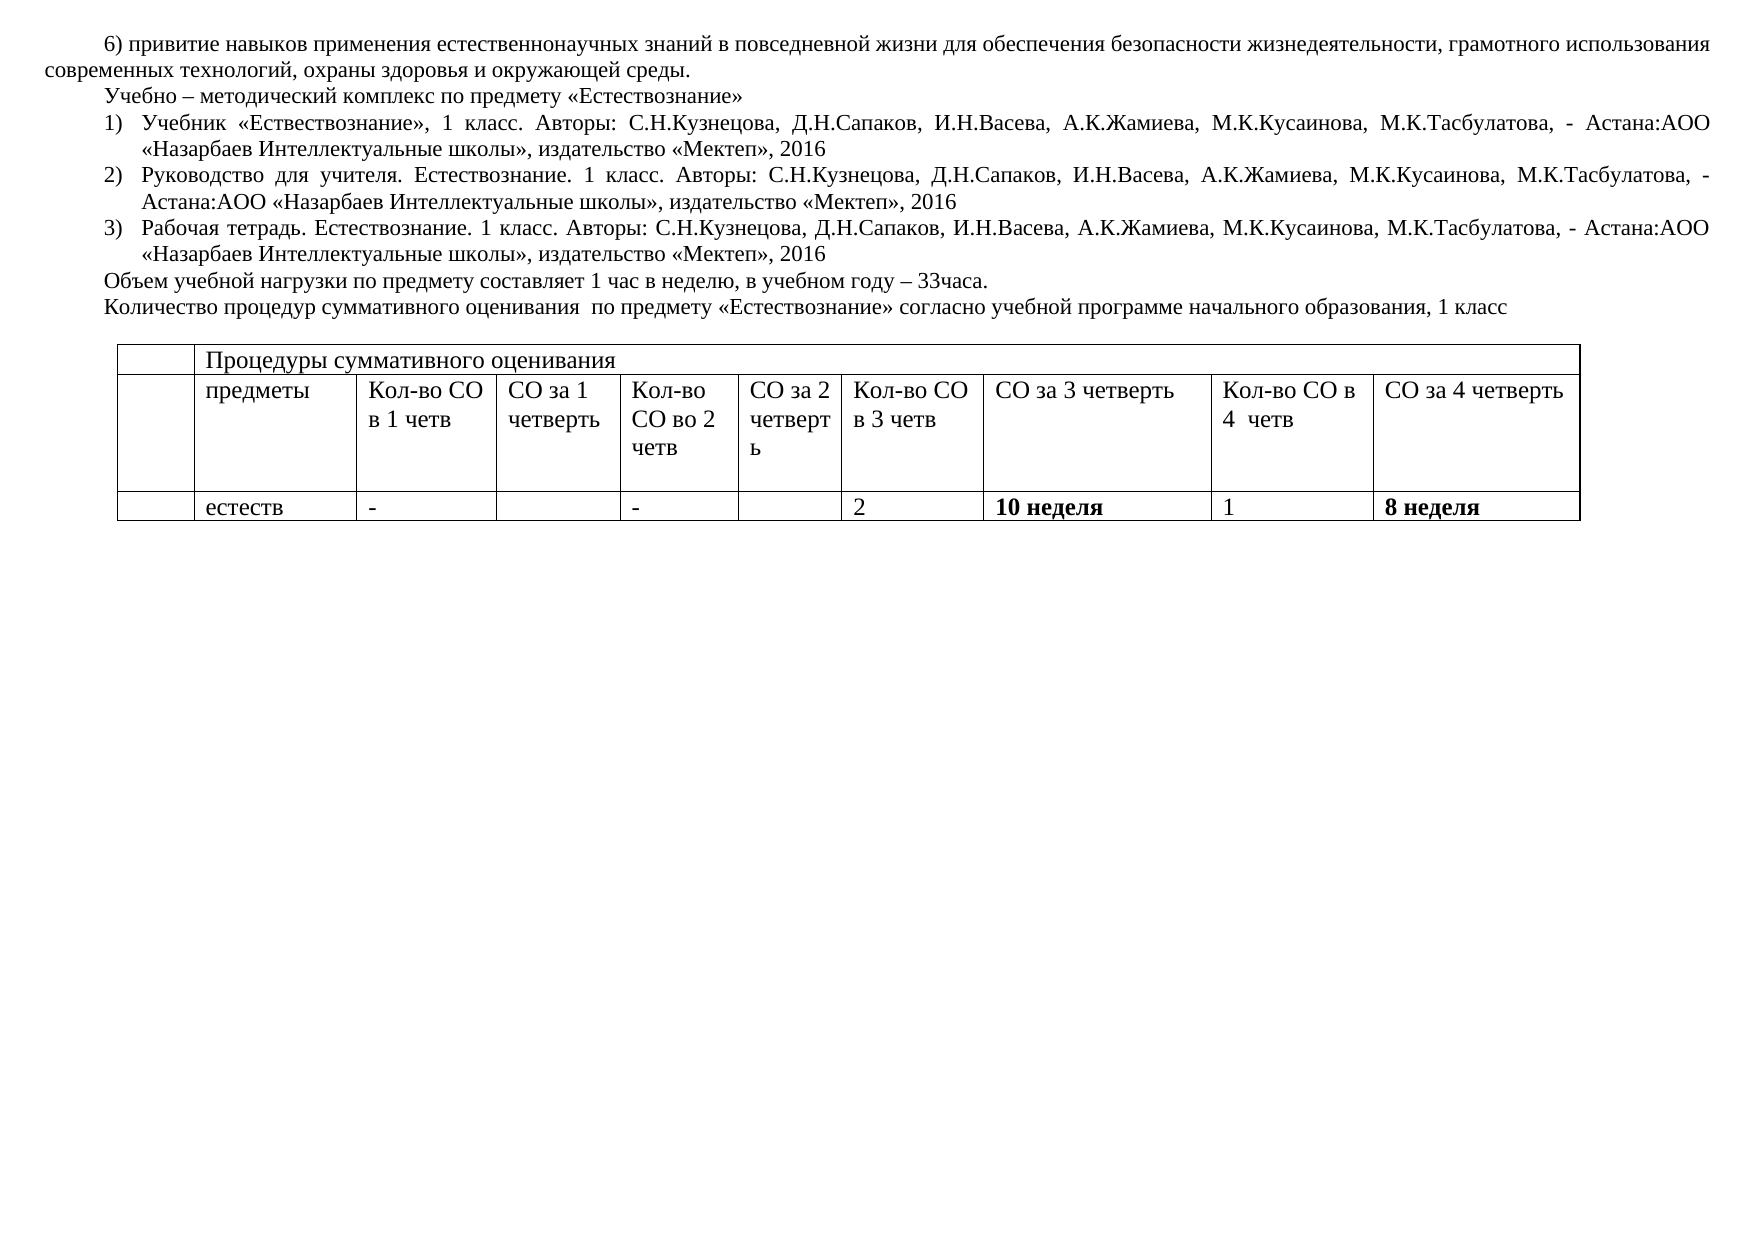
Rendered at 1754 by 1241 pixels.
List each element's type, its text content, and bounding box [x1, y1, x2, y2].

text 6) привитие навыков применения естественнонаучных знаний в повседневной жизни для обеспечения безопасности жизнедеятельности, грамотного использования современных технологий, охраны здоровья и окружающей среды. [44, 29, 1713, 82]
table_cell 8 неделя [1374, 492, 1579, 520]
table_cell СО за 4 четверть [1374, 375, 1579, 491]
text Учебно – методический комплекс по предмету «Естествознание» [44, 82, 1713, 109]
table_cell - [621, 492, 738, 520]
table_cell Кол-во СО в 1 четв [357, 375, 496, 491]
text Количество процедур суммативного оценивания по предмету «Естествознание» согласно учебной программе начального образования, 1 класс [44, 293, 1713, 319]
table_cell СО за 3 четверть [984, 375, 1211, 491]
table_cell 2 [842, 492, 983, 520]
text Объем учебной нагрузки по предмету составляет 1 час в неделю, в учебном году – 33часа. [44, 267, 1713, 293]
table_cell - [357, 492, 496, 520]
list Учебник «Ествествознание», 1 класс. Авторы: С.Н.Кузнецова, Д.Н.Сапаков, И.Н.Васева, А.К.Жамиева, М.К.Кусаинова, М.К.Тасбулатова, - Астана:АОО «Назарбаев Интеллектуальные школы», издательство «Мектеп», 2016 [103, 109, 1713, 161]
table_cell Кол-во СО в 3 четв [842, 375, 983, 491]
table_header [118, 345, 194, 374]
list Руководство для учителя. Естествознание. 1 класс. Авторы: С.Н.Кузнецова, Д.Н.Сапаков, И.Н.Васева, А.К.Жамиева, М.К.Кусаинова, М.К.Тасбулатова, - Астана:АОО «Назарбаев Интеллектуальные школы», издательство «Мектеп», 2016 [103, 161, 1713, 214]
table_cell [739, 492, 841, 520]
table_cell [118, 492, 194, 520]
table_cell естеств [195, 492, 356, 520]
table_cell СО за 2 четверть [739, 375, 841, 491]
table_cell 1 [1212, 492, 1373, 520]
table_cell [118, 375, 194, 491]
table_header Процедуры суммативного оценивания [195, 345, 1579, 374]
list Рабочая тетрадь. Естествознание. 1 класс. Авторы: С.Н.Кузнецова, Д.Н.Сапаков, И.Н.Васева, А.К.Жамиева, М.К.Кусаинова, М.К.Тасбулатова, - Астана:АОО «Назарбаев Интеллектуальные школы», издательство «Мектеп», 2016 [103, 214, 1713, 267]
table_cell Кол-во СО во 2 четв [621, 375, 738, 491]
table_cell Кол-во СО в 4 четв [1212, 375, 1373, 491]
table_cell 10 неделя [984, 492, 1211, 520]
table_cell предметы [195, 375, 356, 491]
table_cell СО за 1 четверть [497, 375, 620, 491]
table_cell [497, 492, 620, 520]
